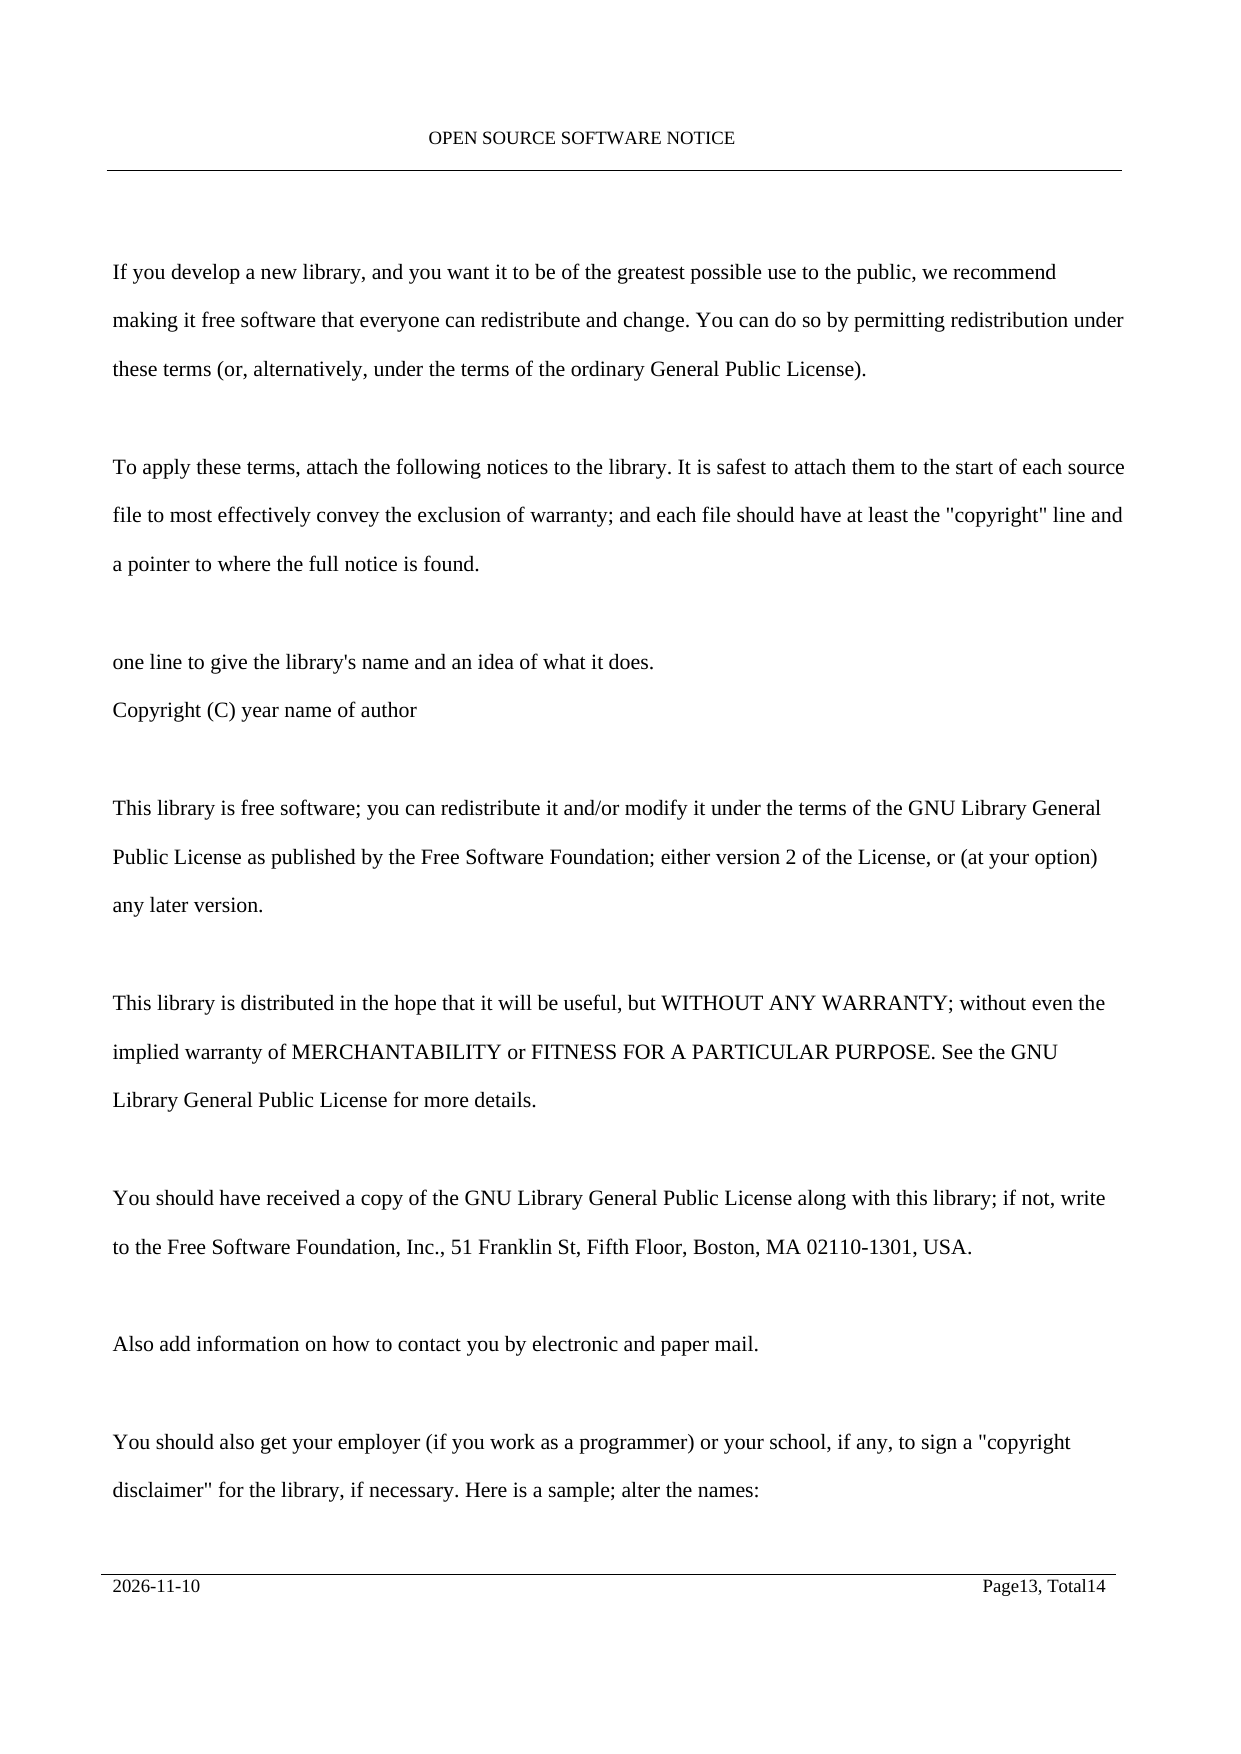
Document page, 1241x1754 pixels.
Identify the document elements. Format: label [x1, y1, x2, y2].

text [112, 206, 1128, 1506]
